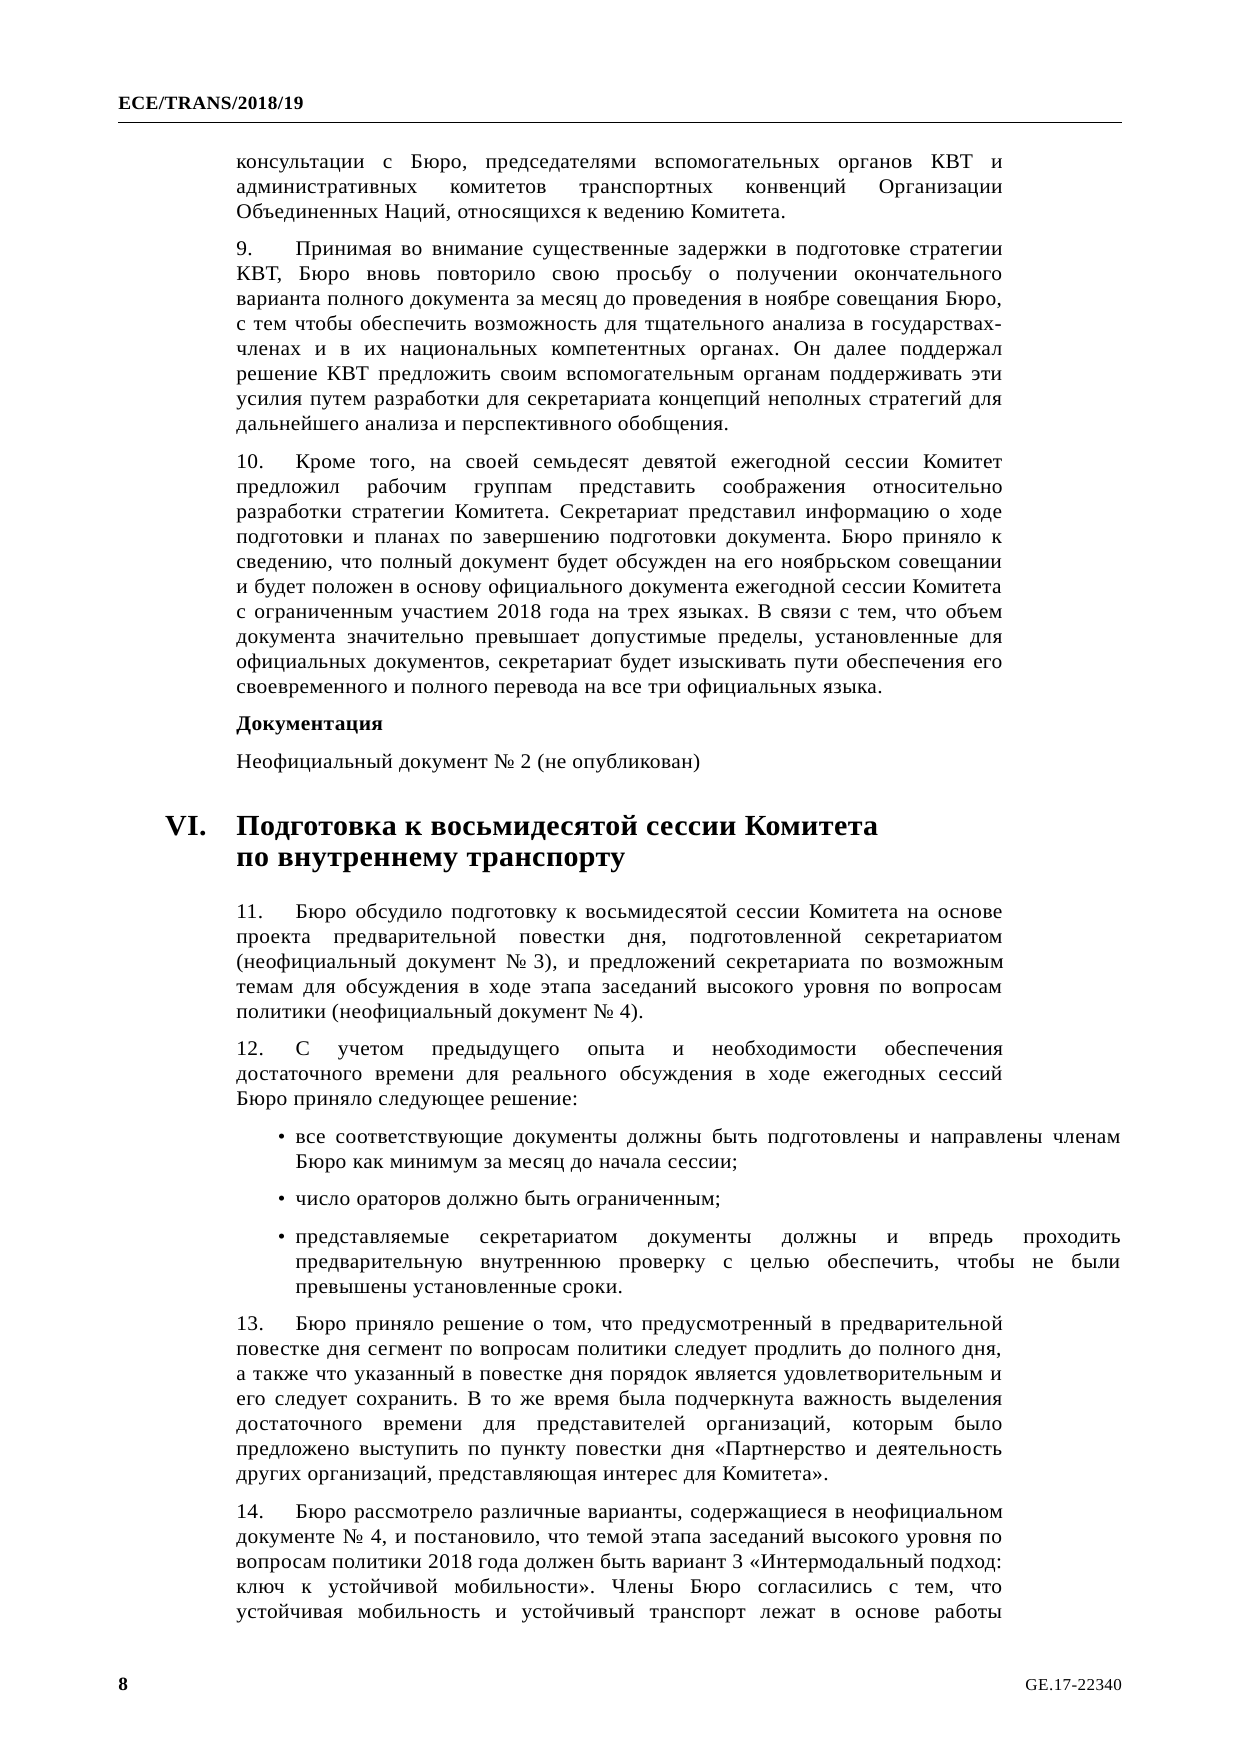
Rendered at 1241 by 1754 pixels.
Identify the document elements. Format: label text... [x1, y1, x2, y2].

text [236, 1498, 1004, 1623]
text 11. Бюро обсудило подготовку к восьмидесятой сессии Комитета на основе проекта предварительной повестки дня, подготовленной секретариатом (неофициальный документ № 3), и предложений секретариата по возможным темам для обсуждения в ходе этапа заседаний высокого уровня по вопросам политики (неофициальный документ № 4). [236, 898, 1004, 1023]
text число ораторов должно быть ограниченным; [278, 1185, 1122, 1210]
text представляемые секретариатом документы должны и впредь проходить предварительную внутреннюю проверку с целью обеспечить, чтобы не были превышены установленные сроки. [278, 1223, 1122, 1298]
text 9. Принимая во внимание существенные задержки в подготовке стратегии КВТ, Бюро вновь повторило свою просьбу о получении окончательного варианта полного документа за месяц до проведения в ноябре совещания Бюро, с тем чтобы обеспечить возможность для тщательного анализа в государствах-членах и в их национальных компетентных органах. Он далее поддержал решение КВТ предложить своим вспомогательным органам поддерживать эти усилия путем разработки для секретариата концепций неполных стратегий для дальнейшего анализа и перспективного обобщения. [236, 235, 1004, 435]
text Документация [236, 710, 1004, 735]
text 10. Кроме того, на своей семьдесят девятой ежегодной сессии Комитет предложил рабочим группам представить соображения относительно разработки стратегии Комитета. Секретариат представил информацию о ходе подготовки и планах по завершению подготовки документа. Бюро приняло к сведению, что полный документ будет обсужден на его ноябрьском совещании и будет положен в основу официального документа ежегодной сессии Комитета с ограниченным участием 2018 года на трех языках. В связи с тем, что объем документа значительно превышает допустимые пределы, установленные для официальных документов, секретариат будет изыскивать пути обеспечения его своевременного и полного перевода на все три официальных языка. [236, 448, 1004, 698]
text Неофициальный документ № 2 (не опубликован) [236, 748, 1004, 773]
text VI. Подготовка к восьмидесятой сессии Комитета по внутреннему транспорту [118, 810, 1004, 873]
text 13. Бюро приняло решение о том, что предусмотренный в предварительной повестке дня сегмент по вопросам политики следует продлить до полного дня, а также что указанный в повестке дня порядок является удовлетворительным и его следует сохранить. В то же время была подчеркнута важность выделения достаточного времени для представителей организаций, которым было предложено выступить по пункту повестки дня «Партнерство и деятельность других организаций, представляющая интерес для Комитета». [236, 1310, 1004, 1485]
text 12. С учетом предыдущего опыта и необходимости обеспечения достаточного времени для реального обсуждения в ходе ежегодных сессий Бюро приняло следующее решение: [236, 1035, 1004, 1110]
text все соответствующие документы должны быть подготовлены и направлены членам Бюро как минимум за месяц до начала сессии; [278, 1123, 1122, 1173]
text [236, 148, 1004, 223]
